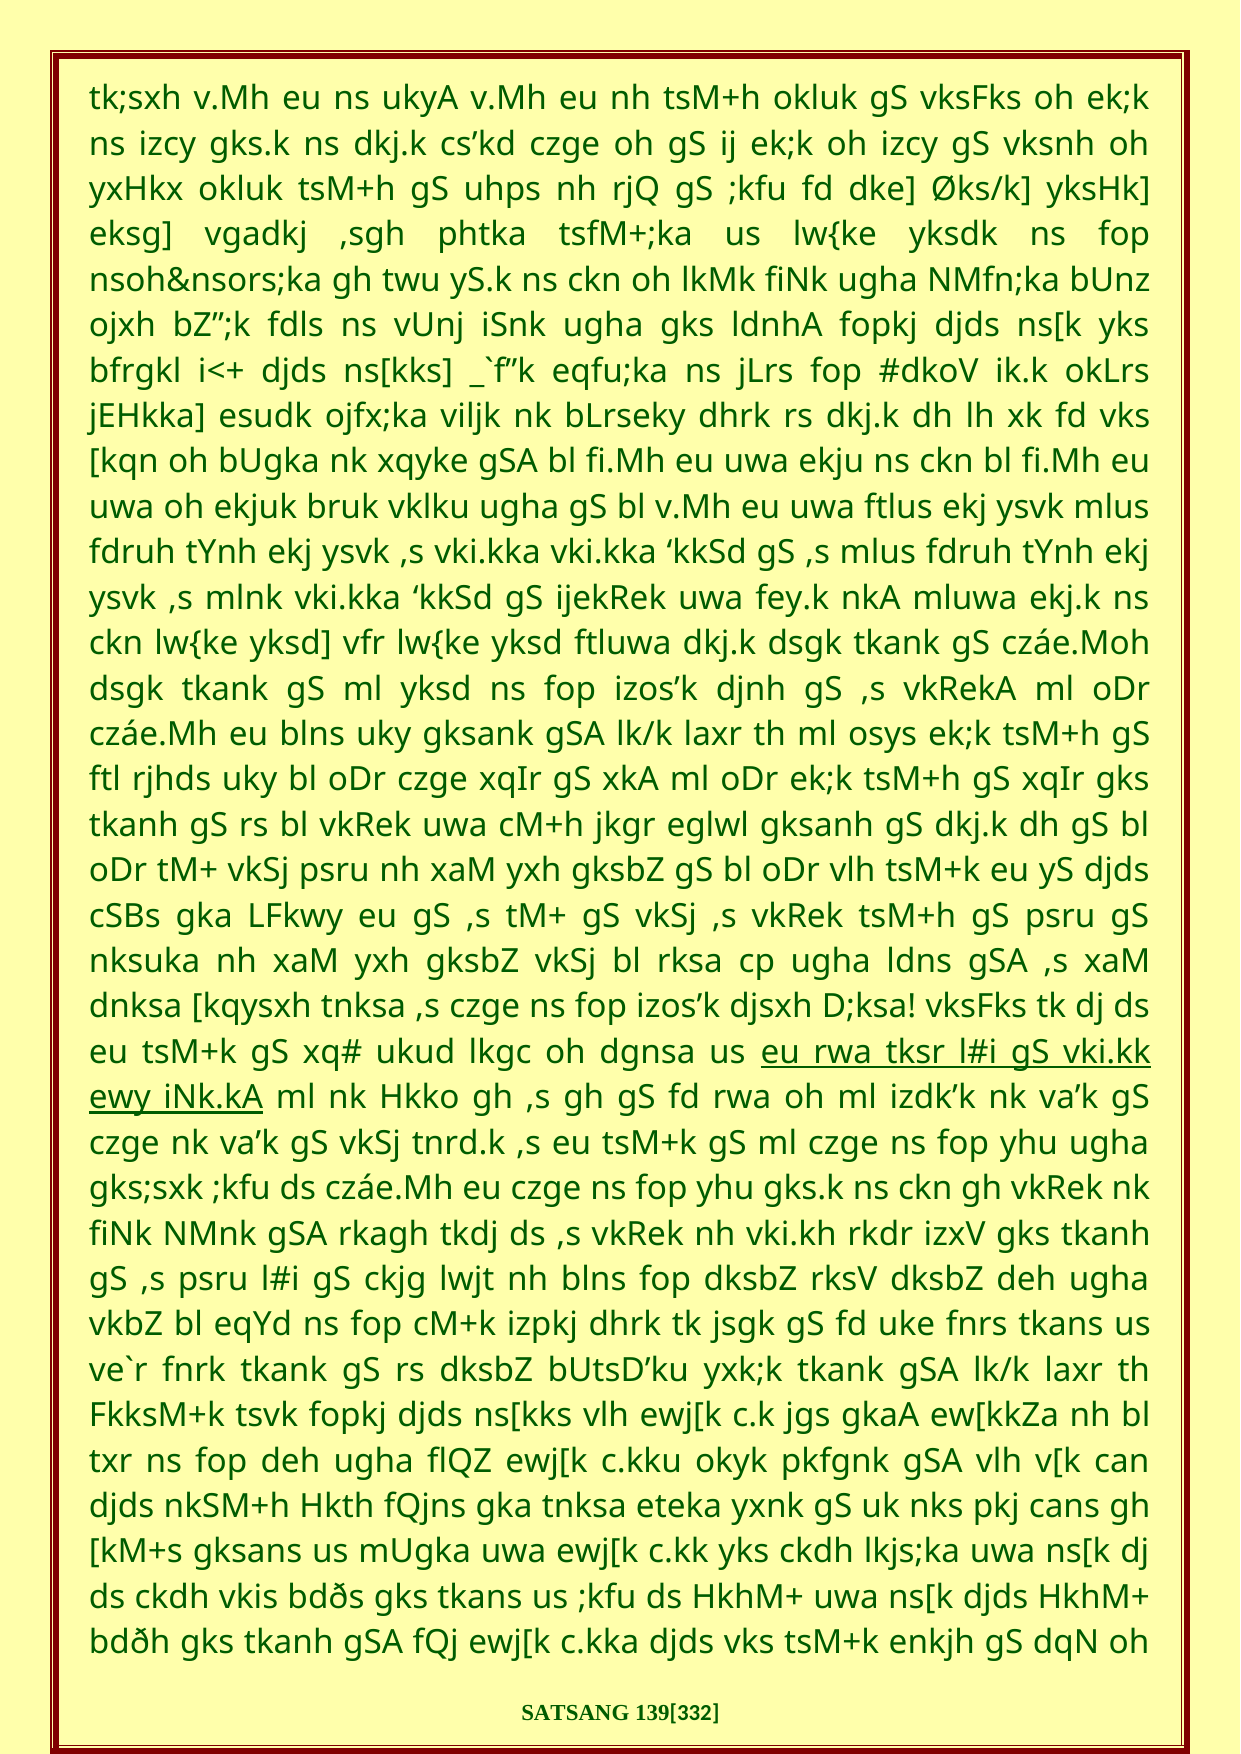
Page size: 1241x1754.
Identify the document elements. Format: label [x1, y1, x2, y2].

text [89, 74, 1152, 1663]
